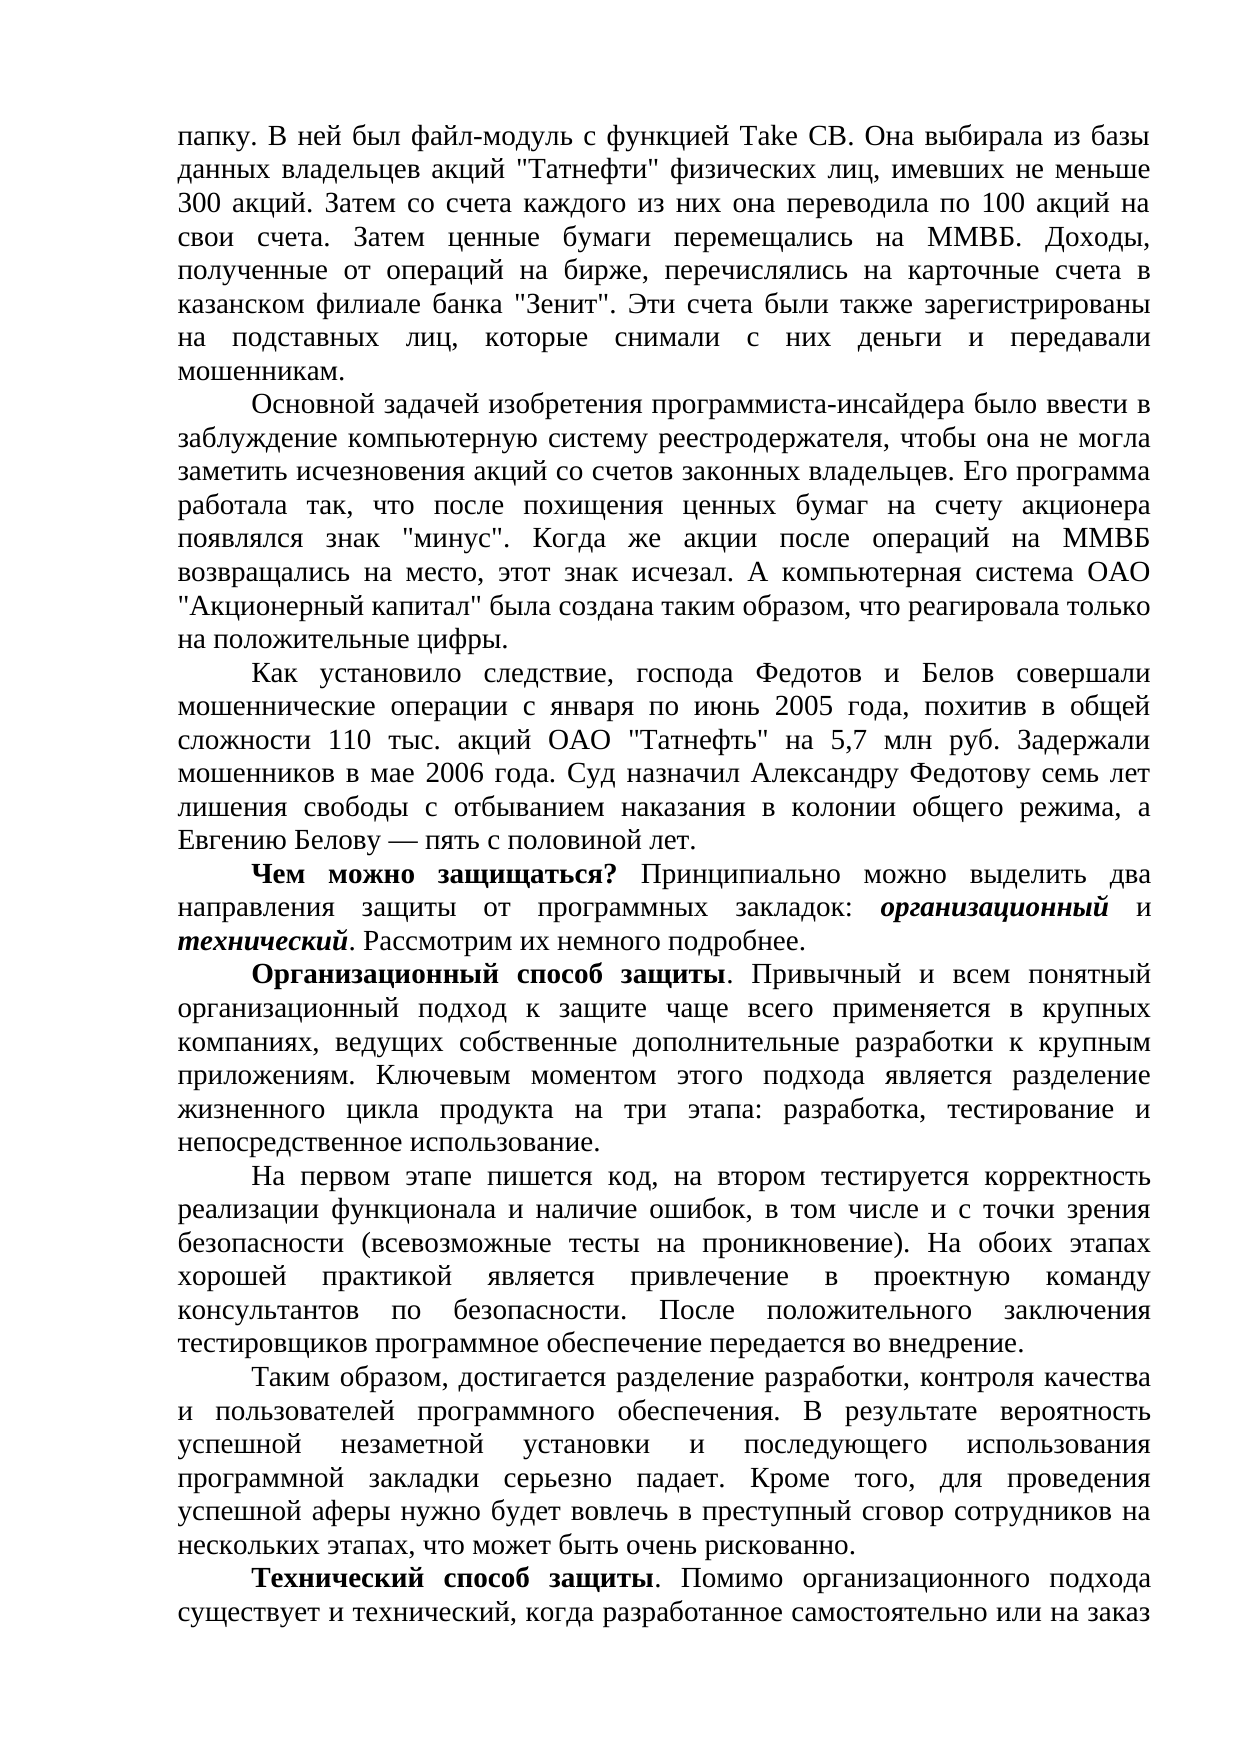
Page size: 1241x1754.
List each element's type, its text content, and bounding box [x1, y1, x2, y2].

text Чем можно защищаться? Принципиально можно выделить два направления защиты от программных закладок: организационный и технический. Рассмотрим их немного подробнее. [177, 856, 1152, 957]
text На первом этапе пишется код, на втором тестируется корректность реализации функционала и наличие ошибок, в том числе и с точки зрения безопасности (всевозможные тесты на проникновение). На обоих этапах хорошей практикой является привлечение в проектную команду консультантов по безопасности. После положительного заключения тестировщиков программное обеспечение передается во внедрение. [177, 1158, 1152, 1359]
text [177, 1560, 1152, 1627]
text Организационный способ защиты. Привычный и всем понятный организационный подход к защите чаще всего применяется в крупных компаниях, ведущих собственные дополнительные разработки к крупным приложениям. Ключевым моментом этого подхода является разделение жизненного цикла продукта на три этапа: разработка, тестирование и непосредственное использование. [177, 957, 1152, 1158]
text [177, 118, 1152, 386]
text Таким образом, достигается разделение разработки, контроля качества и пользователей программного обеспечения. В результате вероятность успешной незаметной установки и последующего использования программной закладки серьезно падает. Кроме того, для проведения успешной аферы нужно будет вовлечь в преступный сговор сотрудников на нескольких этапах, что может быть очень рискованно. [177, 1359, 1152, 1560]
text Основной задачей изобретения программиста-инсайдера было ввести в заблуждение компьютерную систему реестродержателя, чтобы она не могла заметить исчезновения акций со счетов законных владельцев. Его программа работала так, что после похищения ценных бумаг на счету акционера появлялся знак "минус". Когда же акции после операций на ММВБ возвращались на место, этот знак исчезал. А компьютерная система ОАО "Акционерный капитал" была создана таким образом, что реагировала только на положительные цифры. [177, 386, 1152, 655]
text Как установило следствие, господа Федотов и Белов совершали мошеннические операции с января по июнь 2005 года, похитив в общей сложности 110 тыс. акций ОАО "Татнефть" на 5,7 млн руб. Задержали мошенников в мае 2006 года. Суд назначил Александру Федотову семь лет лишения свободы с отбыванием наказания в колонии общего режима, а Евгению Белову — пять с половиной лет. [177, 655, 1152, 856]
